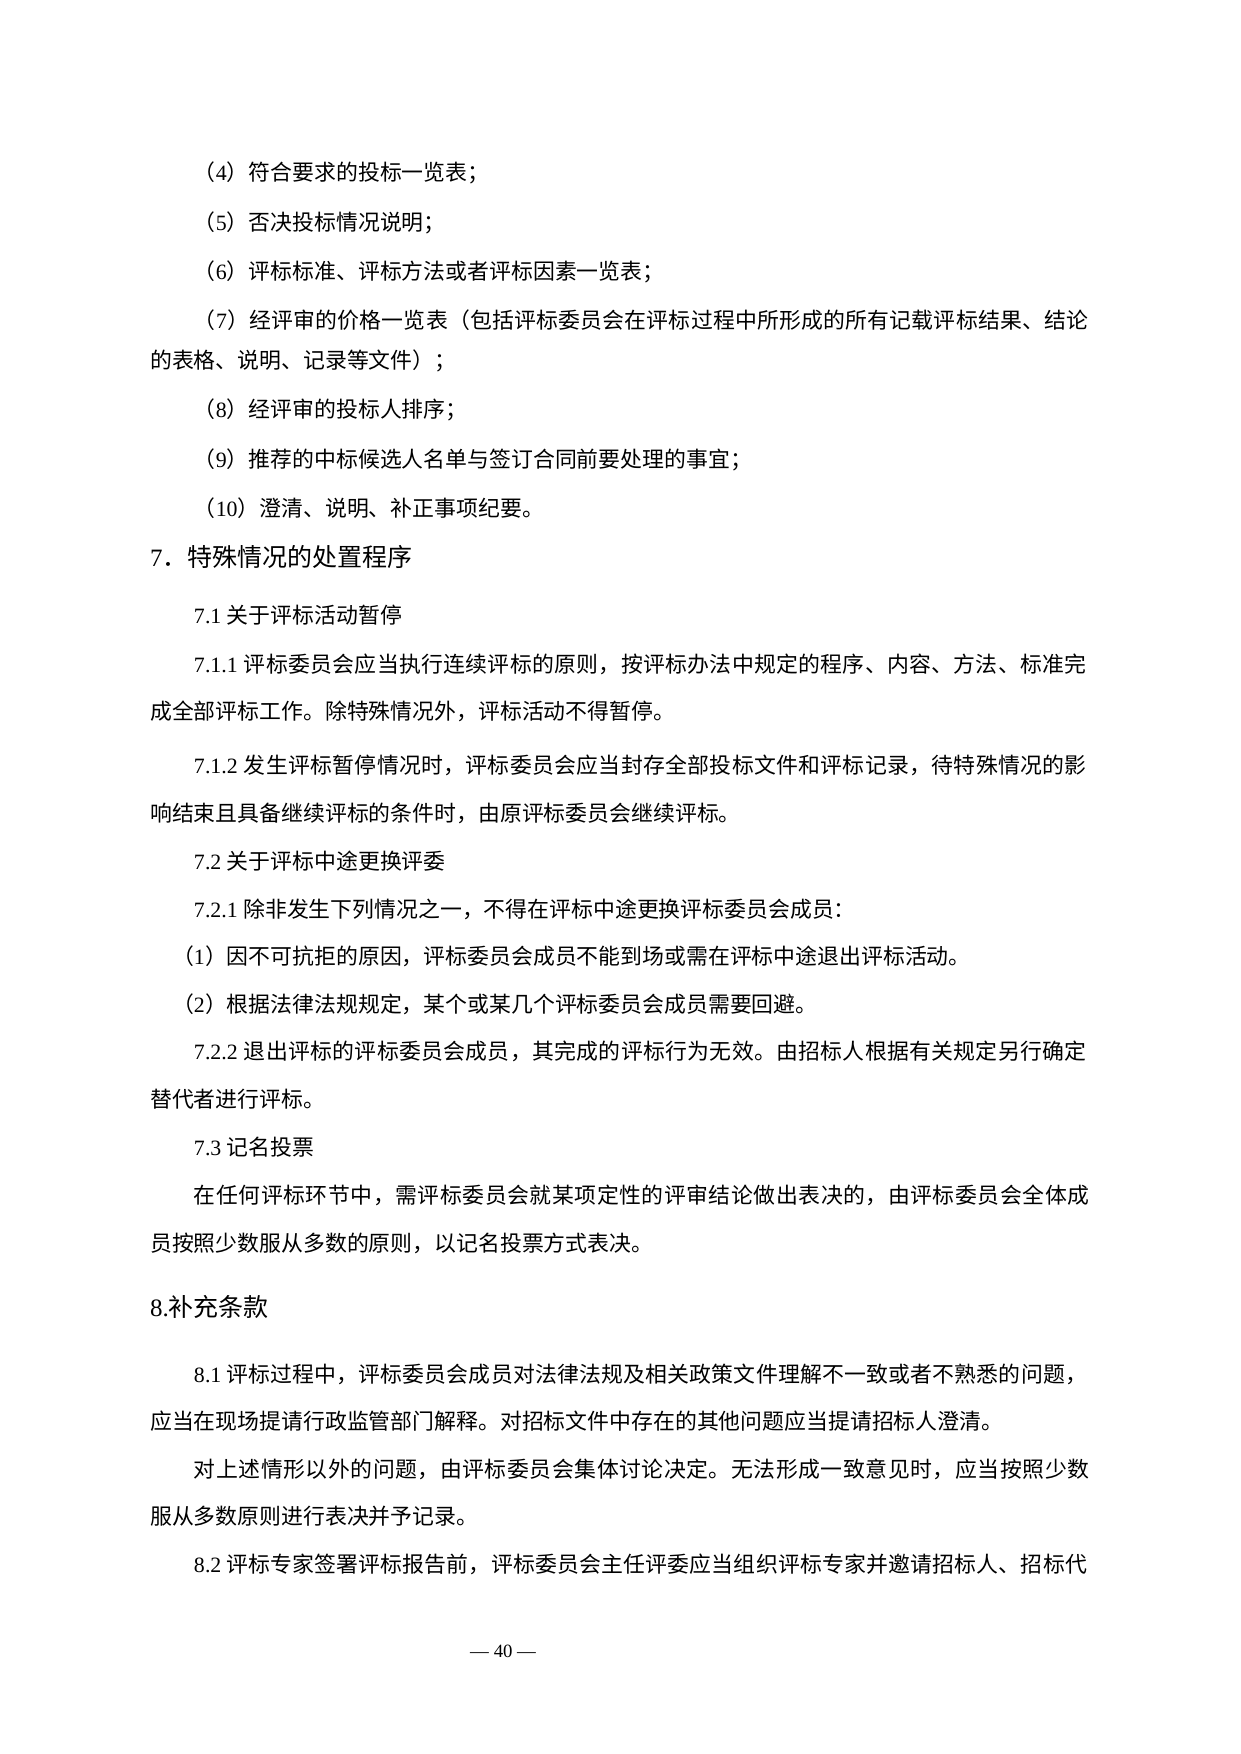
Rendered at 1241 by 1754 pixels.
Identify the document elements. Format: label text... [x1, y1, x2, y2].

text 7.1 关于评标活动暂停 [150, 598, 1090, 631]
text （4）符合要求的投标一览表； [150, 155, 1090, 187]
text 7．特殊情况的处置程序 [150, 537, 1090, 573]
text （5）否决投标情况说明； [150, 204, 1090, 236]
text （8）经评审的投标人排序； [150, 392, 1090, 424]
text 对上述情形以外的问题，由评标委员会集体讨论决定。无法形成一致意见时，应当按照少数服从多数原则进行表决并予记录。 [150, 1452, 1090, 1531]
text 7.2.2 退出评标的评标委员会成员，其完成的评标行为无效。由招标人根据有关规定另行确定替代者进行评标。 [150, 1034, 1090, 1113]
text （7）经评审的价格一览表（包括评标委员会在评标过程中所形成的所有记载评标结果、结论的表格、说明、记录等文件）； [150, 303, 1090, 374]
text 8.1评标过程中，评标委员会成员对法律法规及相关政策文件理解不一致或者不熟悉的问题，应当在现场提请行政监管部门解释。对招标文件中存在的其他问题应当提请招标人澄清。 [150, 1357, 1090, 1436]
text 7.1.1 评标委员会应当执行连续评标的原则，按评标办法中规定的程序、内容、方法、标准完成全部评标工作。除特殊情况外，评标活动不得暂停。 [150, 647, 1090, 726]
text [150, 1547, 1090, 1578]
text （1）因不可抗拒的原因，评标委员会成员不能到场或需在评标中途退出评标活动。 [150, 939, 1090, 971]
text （10）澄清、说明、补正事项纪要。 [150, 491, 1090, 523]
text （2）根据法律法规规定，某个或某几个评标委员会成员需要回避。 [150, 987, 1090, 1018]
text 7.2.1 除非发生下列情况之一，不得在评标中途更换评标委员会成员： [150, 892, 1090, 923]
text 8.补充条款 [150, 1273, 1090, 1339]
text 7.1.2 发生评标暂停情况时，评标委员会应当封存全部投标文件和评标记录，待特殊情况的影响结束且具备继续评标的条件时，由原评标委员会继续评标。 [150, 748, 1090, 827]
text 7.2 关于评标中途更换评委 [150, 843, 1090, 876]
text （9）推荐的中标候选人名单与签订合同前要处理的事宜； [150, 442, 1090, 473]
text （6）评标标准、评标方法或者评标因素一览表； [150, 254, 1090, 286]
text 在任何评标环节中，需评标委员会就某项定性的评审结论做出表决的，由评标委员会全体成员按照少数服从多数的原则，以记名投票方式表决。 [150, 1178, 1090, 1257]
text 7.3 记名投票 [150, 1129, 1090, 1162]
